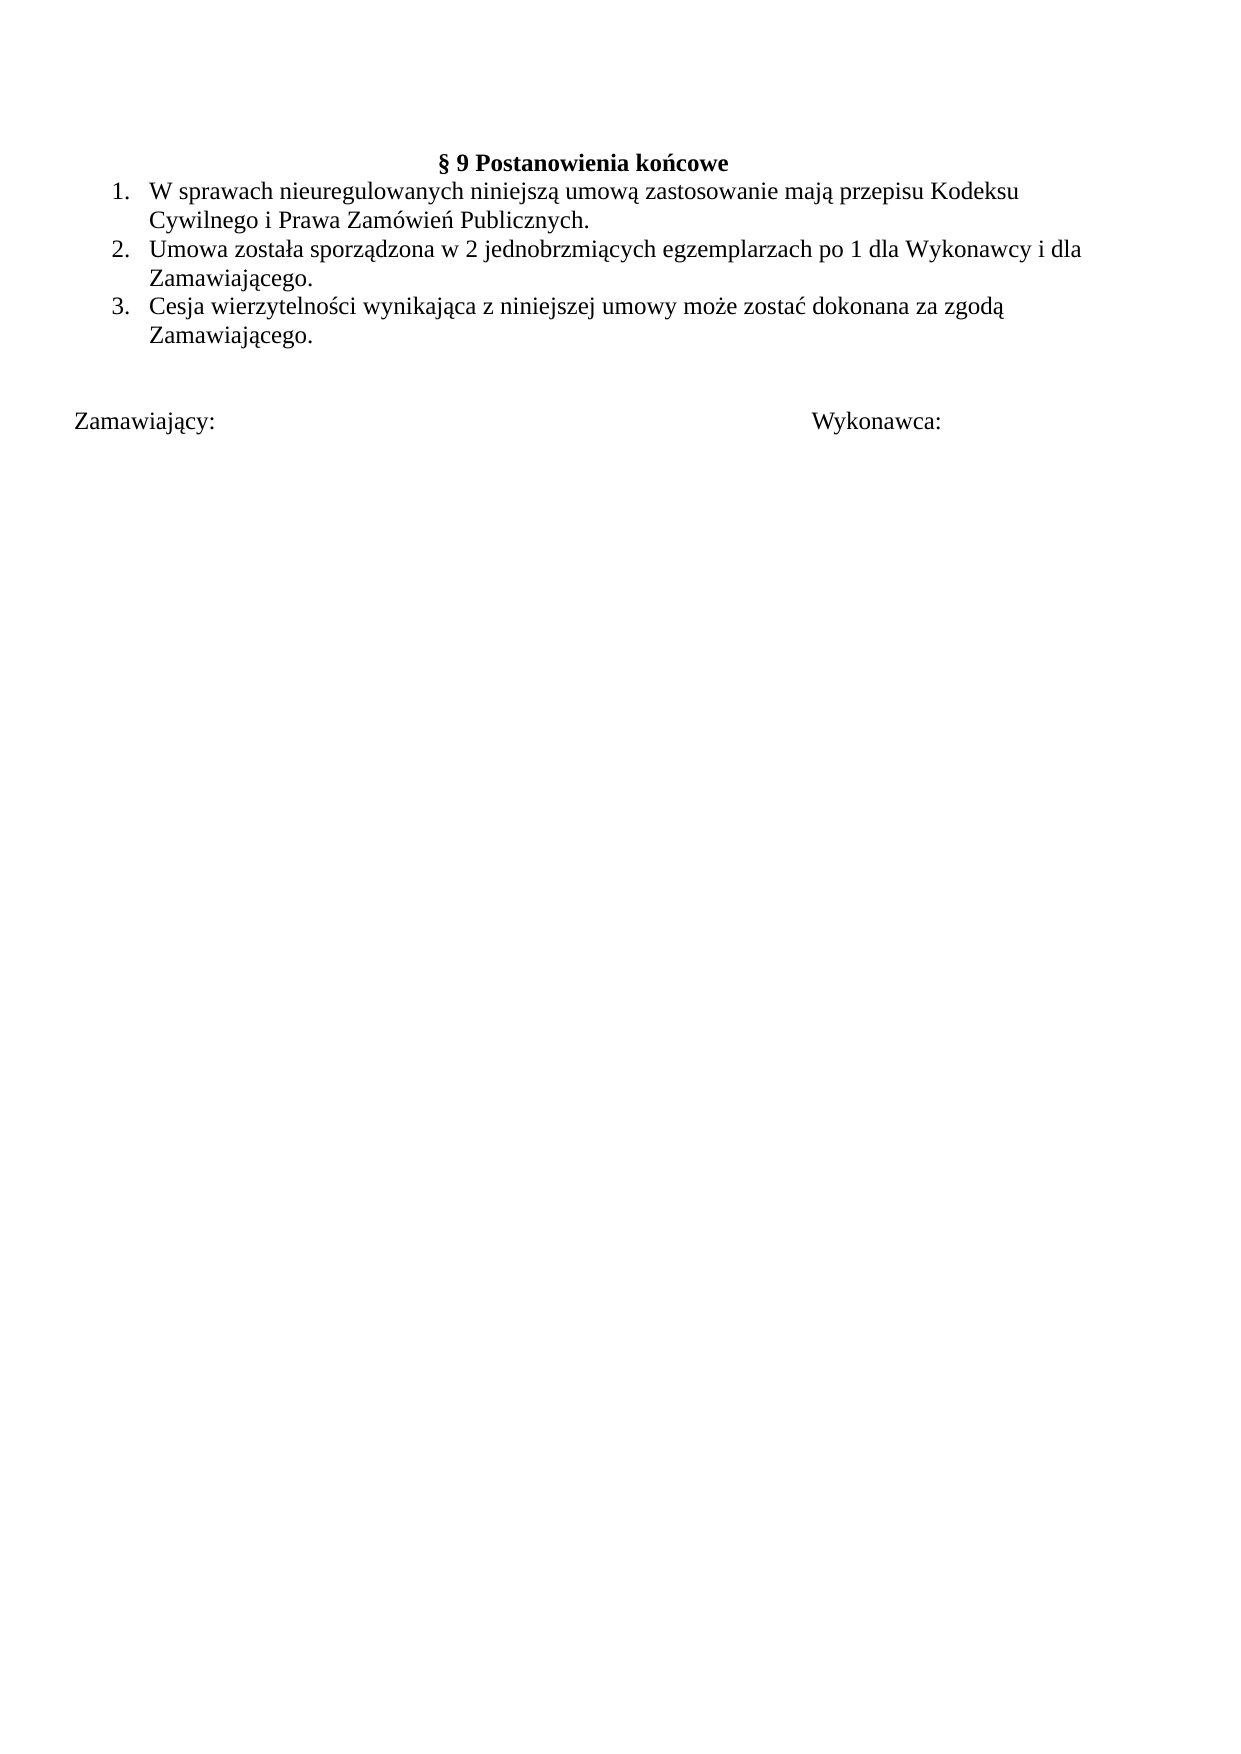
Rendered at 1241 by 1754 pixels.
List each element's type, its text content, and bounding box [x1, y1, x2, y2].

text Zamawiający: Wykonawca: [74, 406, 1093, 435]
text § 9 Postanowienia końcowe [74, 148, 1093, 176]
list Cesja wierzytelności wynikająca z niniejszej umowy może zostać dokonana za zgodą Zamawiającego. [111, 291, 1093, 349]
list W sprawach nieuregulowanych niniejszą umową zastosowanie mają przepisu Kodeksu Cywilnego i Prawa Zamówień Publicznych. [111, 176, 1093, 234]
list Umowa została sporządzona w 2 jednobrzmiących egzemplarzach po 1 dla Wykonawcy i dla Zamawiającego. [111, 234, 1093, 291]
